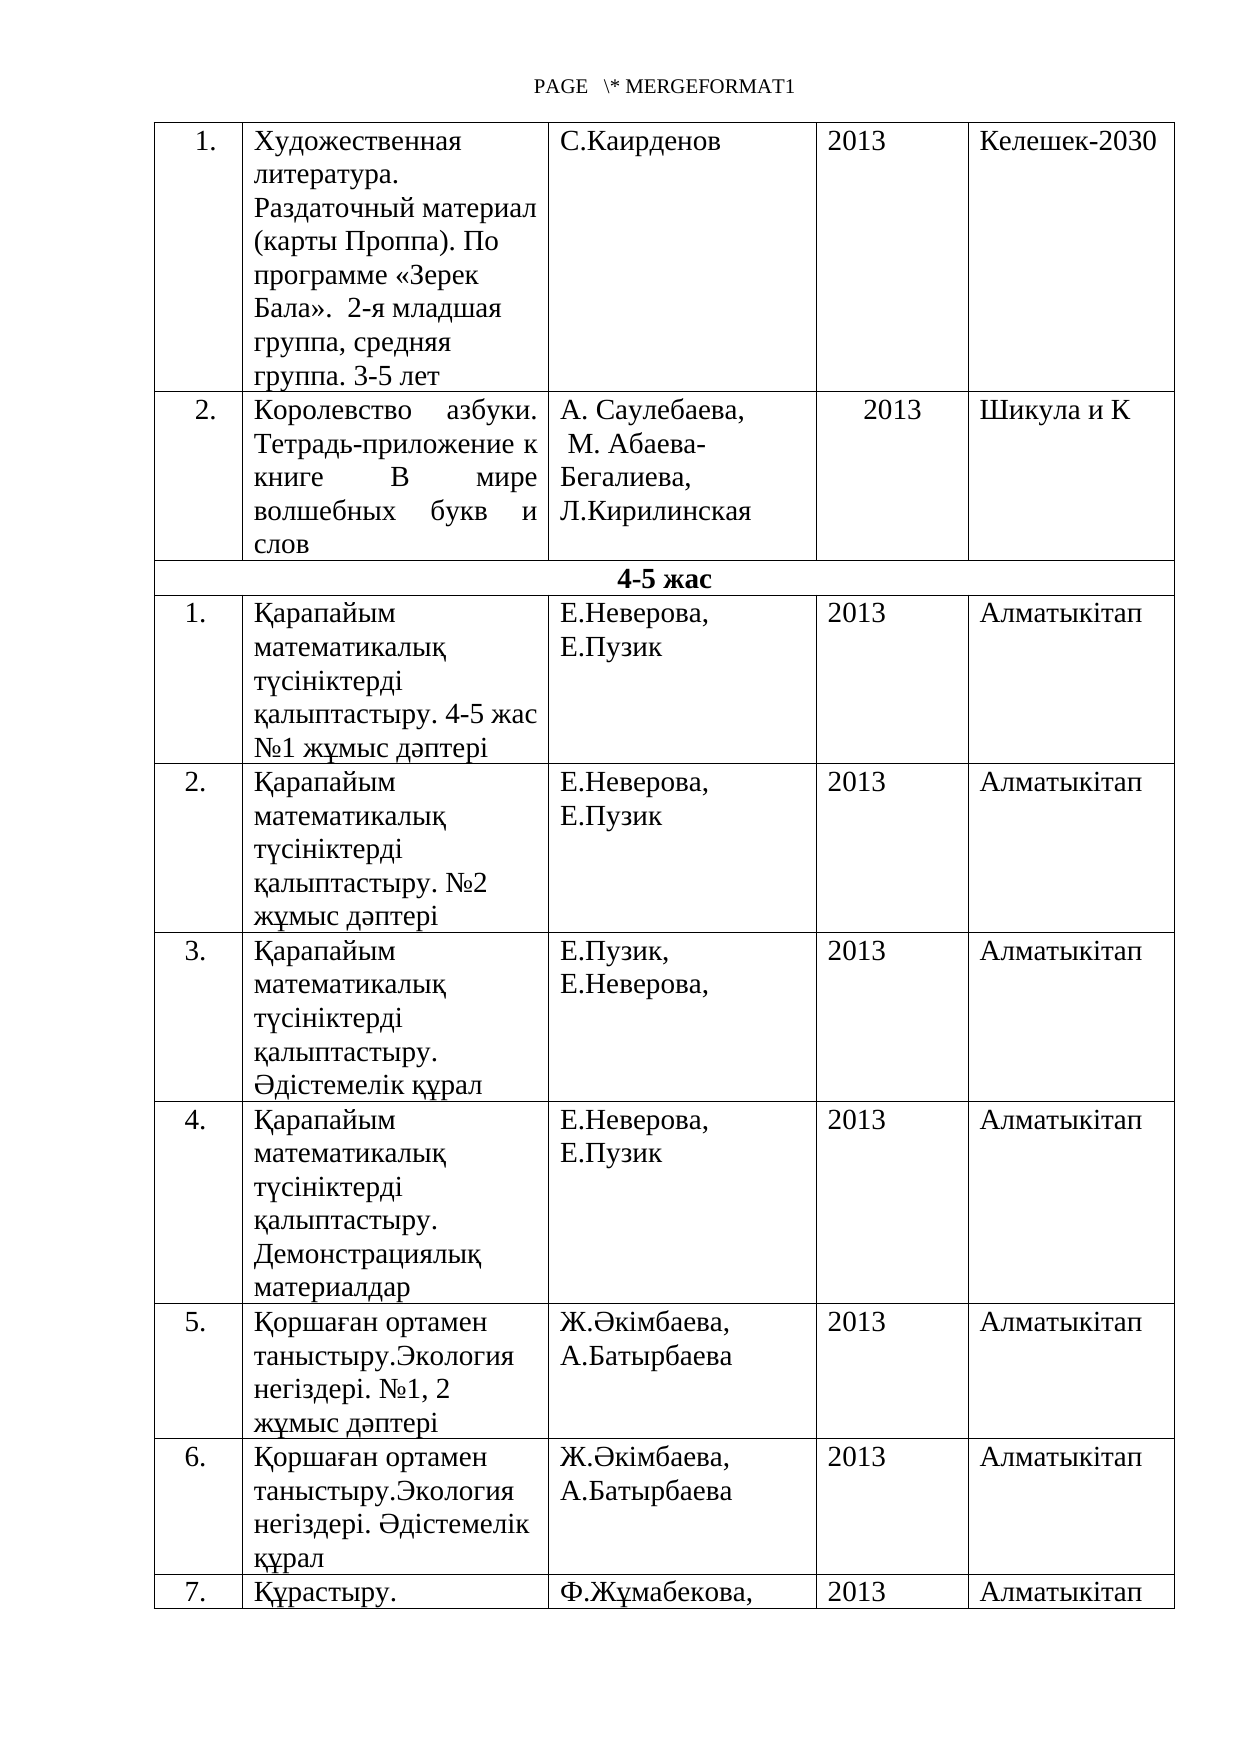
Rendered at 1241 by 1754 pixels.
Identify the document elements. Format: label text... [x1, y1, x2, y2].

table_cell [243, 1575, 548, 1608]
table_cell А. Саулебаева, М. Абаева-Бегалиева, Л.Кирилинская [549, 392, 816, 560]
table_cell 1. [155, 123, 242, 391]
table_cell 2013 [817, 123, 968, 391]
table_cell 2013 [817, 392, 968, 560]
table_cell 4-5 жас [155, 561, 1174, 594]
table_cell Ж.Әкімбаева, А.Батырбаева [549, 1304, 816, 1438]
table_cell Алматыкітап [969, 933, 1174, 1101]
table_cell Ж.Әкімбаева, А.Батырбаева [549, 1439, 816, 1573]
table_cell [155, 1439, 242, 1573]
table_cell Алматыкітап [969, 1575, 1174, 1608]
table_cell [155, 1575, 242, 1608]
table_cell Алматыкітап [969, 1304, 1174, 1438]
table_cell [155, 933, 242, 1101]
table_cell Алматыкітап [969, 764, 1174, 932]
table_cell Алматыкітап [969, 1439, 1174, 1573]
table_cell 2. [155, 392, 242, 560]
table_cell Қарапайым математикалық түсініктерді қалыптастыру. Әдiстемелiк құрал [243, 933, 548, 1101]
table_cell 2013 [817, 933, 968, 1101]
table_cell Қоршаған ортамен таныстыру.Экология негіздері. №1, 2 жұмыс дәптері [243, 1304, 548, 1438]
table_cell 2013 [817, 1439, 968, 1573]
table_cell 2013 [817, 1304, 968, 1438]
table_cell Е.Пузик, Е.Неверова, [549, 933, 816, 1101]
table_cell 2013 [817, 596, 968, 763]
table_cell Қарапайым математикалық түсініктерді қалыптастыру. Демонстрациялық материалдар [243, 1102, 548, 1303]
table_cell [549, 1575, 816, 1608]
table_cell Е.Неверова, Е.Пузик [549, 764, 816, 932]
table_cell [155, 1102, 242, 1303]
table_cell Алматыкітап [969, 596, 1174, 763]
table_cell Шикула и К [969, 392, 1174, 560]
table_cell [155, 764, 242, 932]
table_cell Королевство азбуки. Тетрадь-приложение к книге В мире волшебных букв и слов [243, 392, 548, 560]
table_cell [155, 596, 242, 763]
table_cell Художественная литература. Раздаточный материал (карты Проппа). По программе «Зерек Бала». 2-я младшая группа, средняя группа. 3-5 лет [243, 123, 548, 391]
table_cell Қарапайым математикалық түсініктерді қалыптастыру. 4-5 жас №1 жұмыс дәптері [243, 596, 548, 763]
table_cell Қоршаған ортамен таныстыру.Экология негіздері. Әдiстемелiк құрал [243, 1439, 548, 1573]
table_cell 2013 [817, 1575, 968, 1608]
table_cell Келешек-2030 [969, 123, 1174, 391]
table_cell Е.Неверова, Е.Пузик [549, 596, 816, 763]
table_cell С.Каирденов [549, 123, 816, 391]
table_cell Алматыкітап [969, 1102, 1174, 1303]
table_cell Е.Неверова, Е.Пузик [549, 1102, 816, 1303]
table_cell [155, 1304, 242, 1438]
table_cell Қарапайым математикалық түсініктерді қалыптастыру. №2 жұмыс дәптері [243, 764, 548, 932]
table_cell 2013 [817, 1102, 968, 1303]
table_cell 2013 [817, 764, 968, 932]
